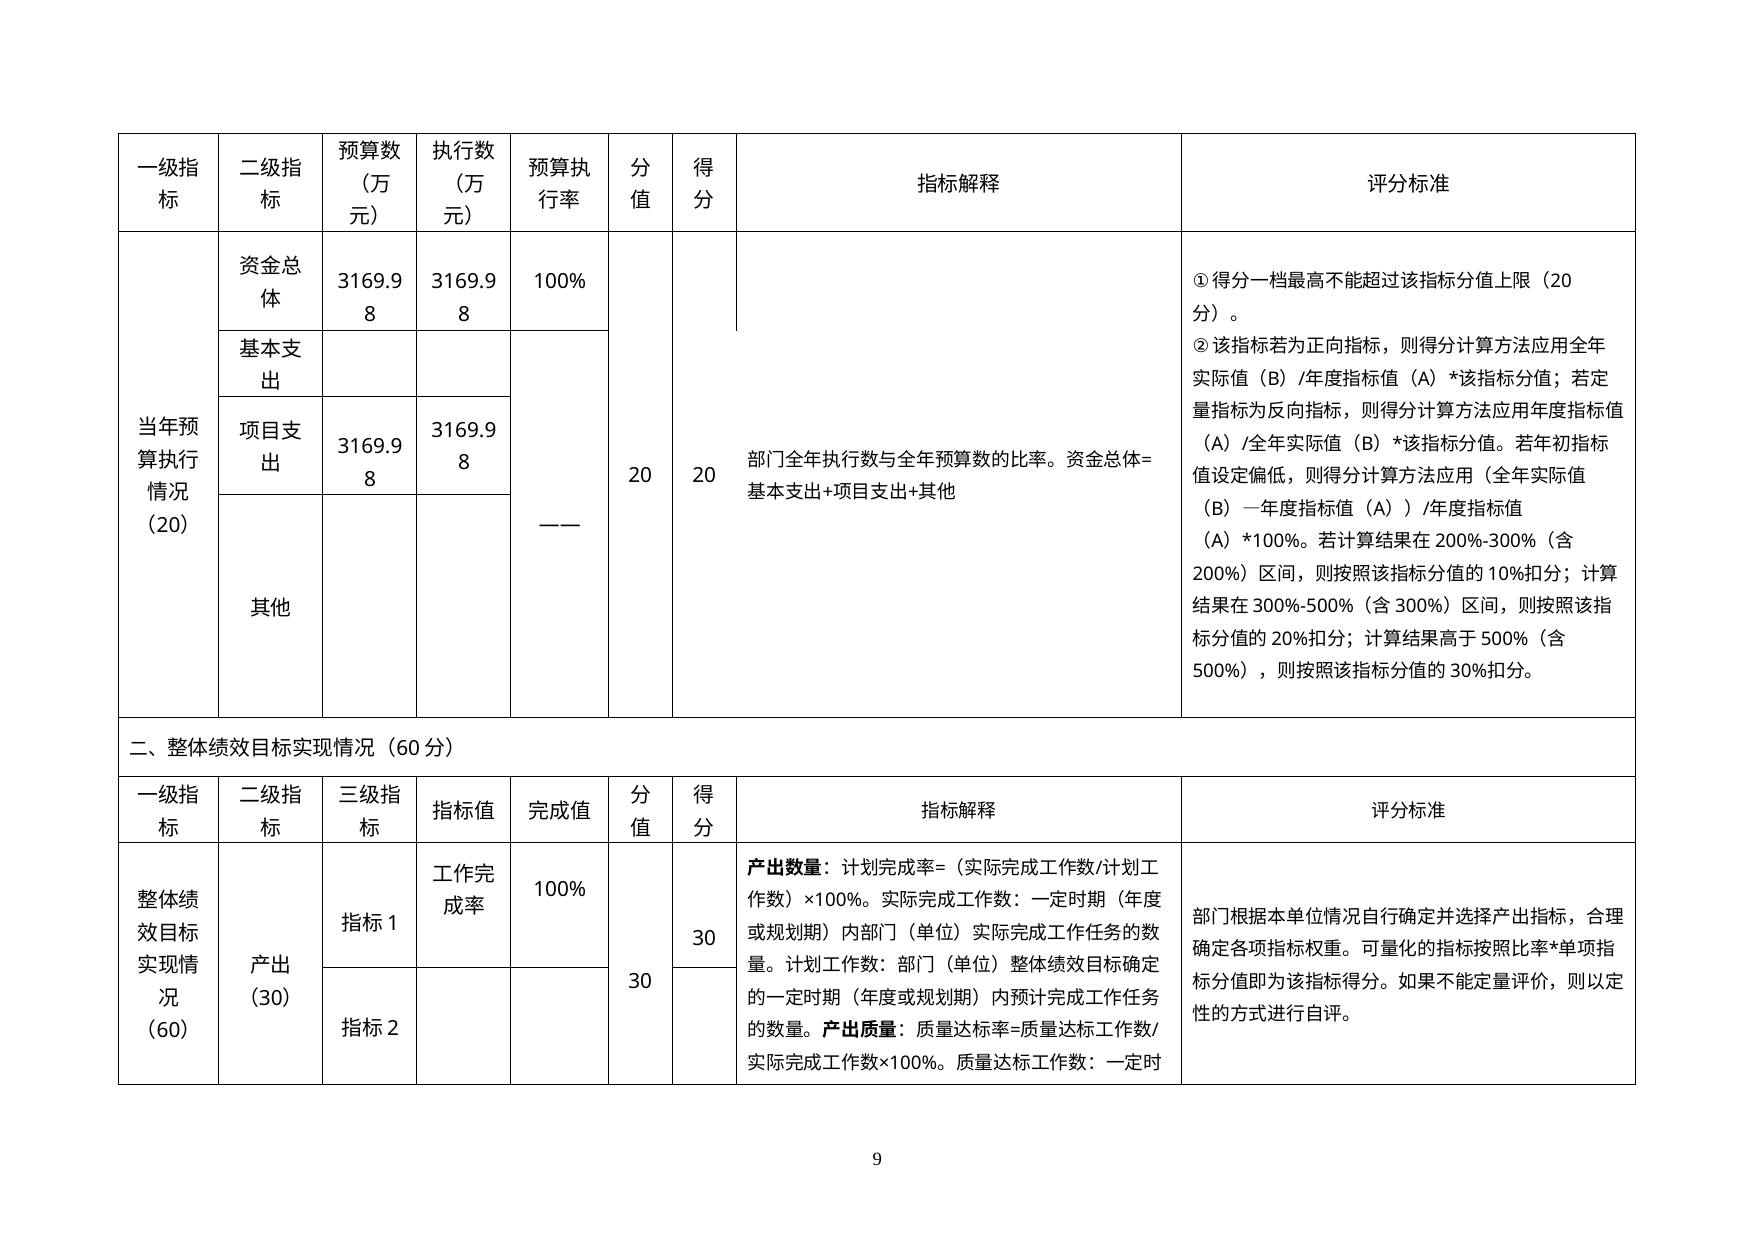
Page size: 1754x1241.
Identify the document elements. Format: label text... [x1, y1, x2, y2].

table_cell 二级指标 [219, 777, 322, 842]
table_cell 30 [609, 843, 672, 1084]
table_cell 二级指标 [219, 134, 322, 231]
table_cell 100% [511, 232, 608, 330]
table_cell 3169.98 [323, 232, 416, 330]
table_cell 100% [511, 843, 608, 967]
table_cell 完成值 [511, 777, 608, 842]
table_cell 部门根据本单位情况自行确定并选择产出指标，合理确定各项指标权重。可量化的指标按照比率*单项指标分值即为该指标得分。如果不能定量评价，则以定性的方式进行自评。 [1182, 843, 1635, 1084]
table_cell [417, 495, 510, 717]
table_cell 指标解释 [737, 134, 1181, 231]
table_cell [673, 968, 736, 1084]
table_cell 产出数量：计划完成率=（实际完成工作数/计划工作数）×100%。实际完成工作数：一定时期（年度或规划期）内部门（单位）实际完成工作任务的数量。计划工作数：部门（单位）整体绩效目标确定的一定时期（年度或规划期）内预计完成工作任务的数量。产出质量：质量达标率=质量达标工作数/实际完成工作数×100%。质量达标工作数：一定时期（年度或规划期）内部门（单位）实际完成工作数中达到部门绩效目标要求（绩效标准值）的工作任务数量。产出进度：按时完成率=（按时完成工作数/实际完成工作数）×100%。按时完成工作数：部门（单位）按照整体绩效目标确定的时限实际完成的工作任务数量。产出成本：单位产出相对于上一年度的节约额；②单位产出相对于市场同类产出的节约额；③部门公用经费的控制情况。 [737, 843, 1181, 1084]
table_cell 三级指标 [323, 777, 416, 842]
table_cell 20 [609, 232, 672, 717]
table_cell 得分 [673, 777, 736, 842]
table_cell 一级指标 [119, 777, 218, 842]
table_cell 执行数（万元） [417, 134, 510, 231]
table_cell 产出（30） [219, 843, 322, 1084]
table_cell 基本支出 [219, 331, 322, 396]
table_cell 预算数（万元） [323, 134, 416, 231]
table_cell 预算执行率 [511, 134, 608, 231]
table_cell [417, 331, 510, 396]
table_cell ①得分一档最高不能超过该指标分值上限（20分）。 ②该指标若为正向指标，则得分计算方法应用全年实际值（B）/年度指标值（A）*该指标分值；若定量指标为反向指标，则得分计算方法应用年度指标值（A）/全年实际值（B）*该指标分值。若年初指标值设定偏低，则得分计算方法应用（全年实际值（B）—年度指标值（A））/年度指标值（A）*100%。若计算结果在200%-300%（含200%）区间，则按照该指标分值的10%扣分；计算结果在300%-500%（含300%）区间，则按照该指标分值的20%扣分；计算结果高于500%（含500%），则按照该指标分值的30%扣分。 [1182, 232, 1635, 717]
table_cell 20 [673, 232, 736, 717]
table_cell 整体绩效目标实现情况（60） [119, 843, 218, 1084]
table_cell 其他 [219, 495, 322, 717]
table_cell 3169.98 [417, 232, 510, 330]
table_cell 项目支出 [219, 397, 322, 494]
table_cell 分值 [609, 134, 672, 231]
table_cell 3169.98 [417, 397, 510, 494]
table_cell 指标值 [417, 777, 510, 842]
table_cell 评分标准 [1182, 777, 1635, 842]
table_cell [511, 968, 608, 1084]
table_cell 工作完成率 [417, 843, 510, 967]
table_cell 部门全年执行数与全年预算数的比率。资金总体=基本支出+项目支出+其他 [736, 232, 1181, 717]
table_cell 指标2 [323, 968, 416, 1084]
table_cell 指标1 [323, 843, 416, 967]
table_cell 一级指标 [119, 134, 218, 231]
table_cell 分值 [609, 777, 672, 842]
table_cell 得分 [673, 134, 736, 231]
table_cell 30 [673, 843, 736, 967]
table_cell 评分标准 [1182, 134, 1635, 231]
table_cell 二、整体绩效目标实现情况（60分） [119, 718, 1635, 776]
table_cell 资金总体 [219, 232, 322, 330]
table_cell 3169.98 [323, 397, 416, 494]
table_cell [323, 331, 416, 396]
table_cell [323, 495, 416, 717]
table_cell 当年预算执行情况（20） [119, 232, 218, 717]
table_cell 指标解释 [737, 777, 1181, 842]
table_cell [417, 968, 510, 1084]
table_cell —— [511, 331, 608, 717]
